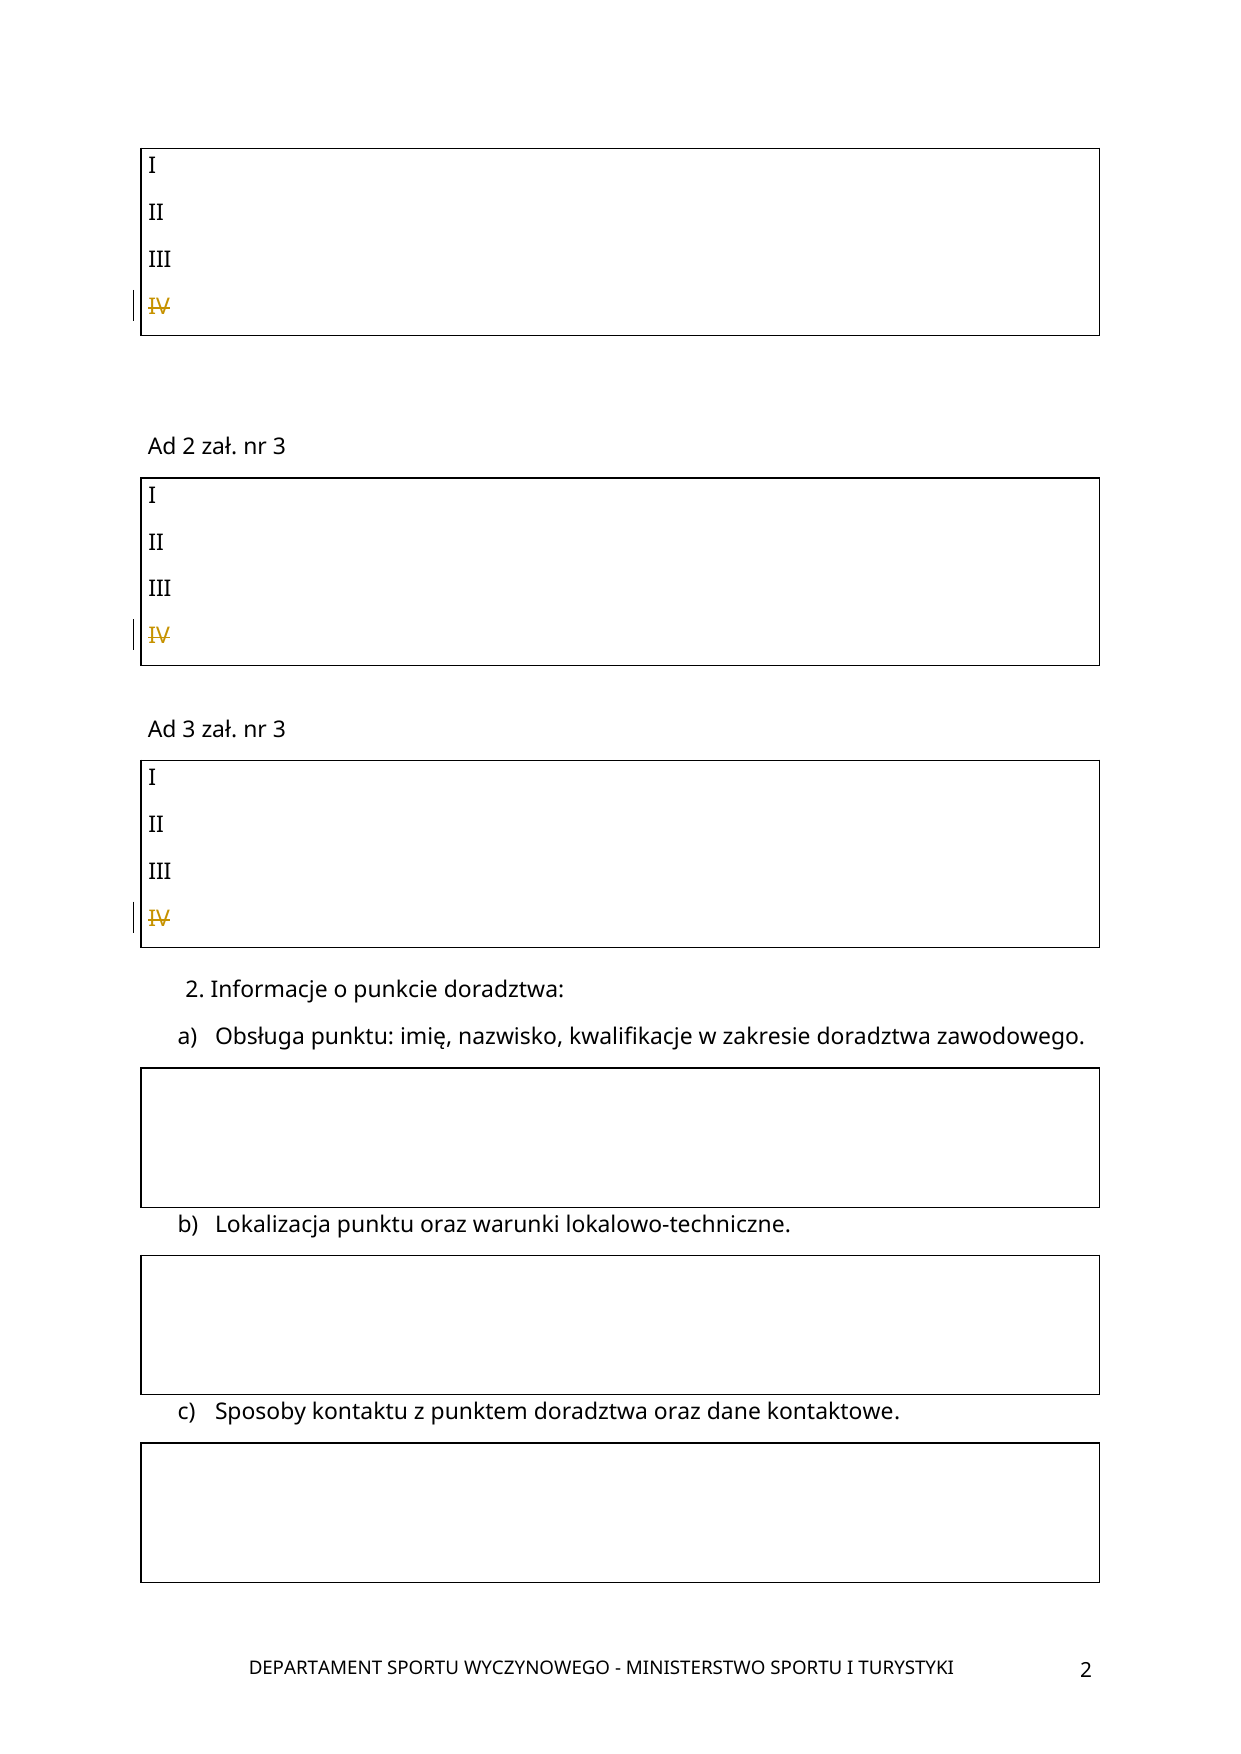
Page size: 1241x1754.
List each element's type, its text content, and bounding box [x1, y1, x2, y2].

text Ad 3 zał. nr 3 [148, 713, 1093, 744]
text Ad 2 zał. nr 3 [148, 430, 1093, 461]
table_header [142, 1256, 1099, 1394]
text 2. Informacje o punkcie doradztwa: [185, 973, 1093, 1004]
table_header I II III [142, 761, 1099, 947]
list Lokalizacja punktu oraz warunki lokalowo-techniczne. [177, 1208, 1093, 1239]
table_header [142, 1069, 1099, 1207]
list Obsługa punktu: imię, nazwisko, kwalifikacje w zakresie doradztwa zawodowego. [177, 1020, 1093, 1051]
table_header I II III [142, 479, 1099, 665]
list Sposoby kontaktu z punktem doradztwa oraz dane kontaktowe. [177, 1395, 1093, 1427]
table_header I II III [142, 149, 1099, 335]
table_header [142, 1444, 1099, 1582]
